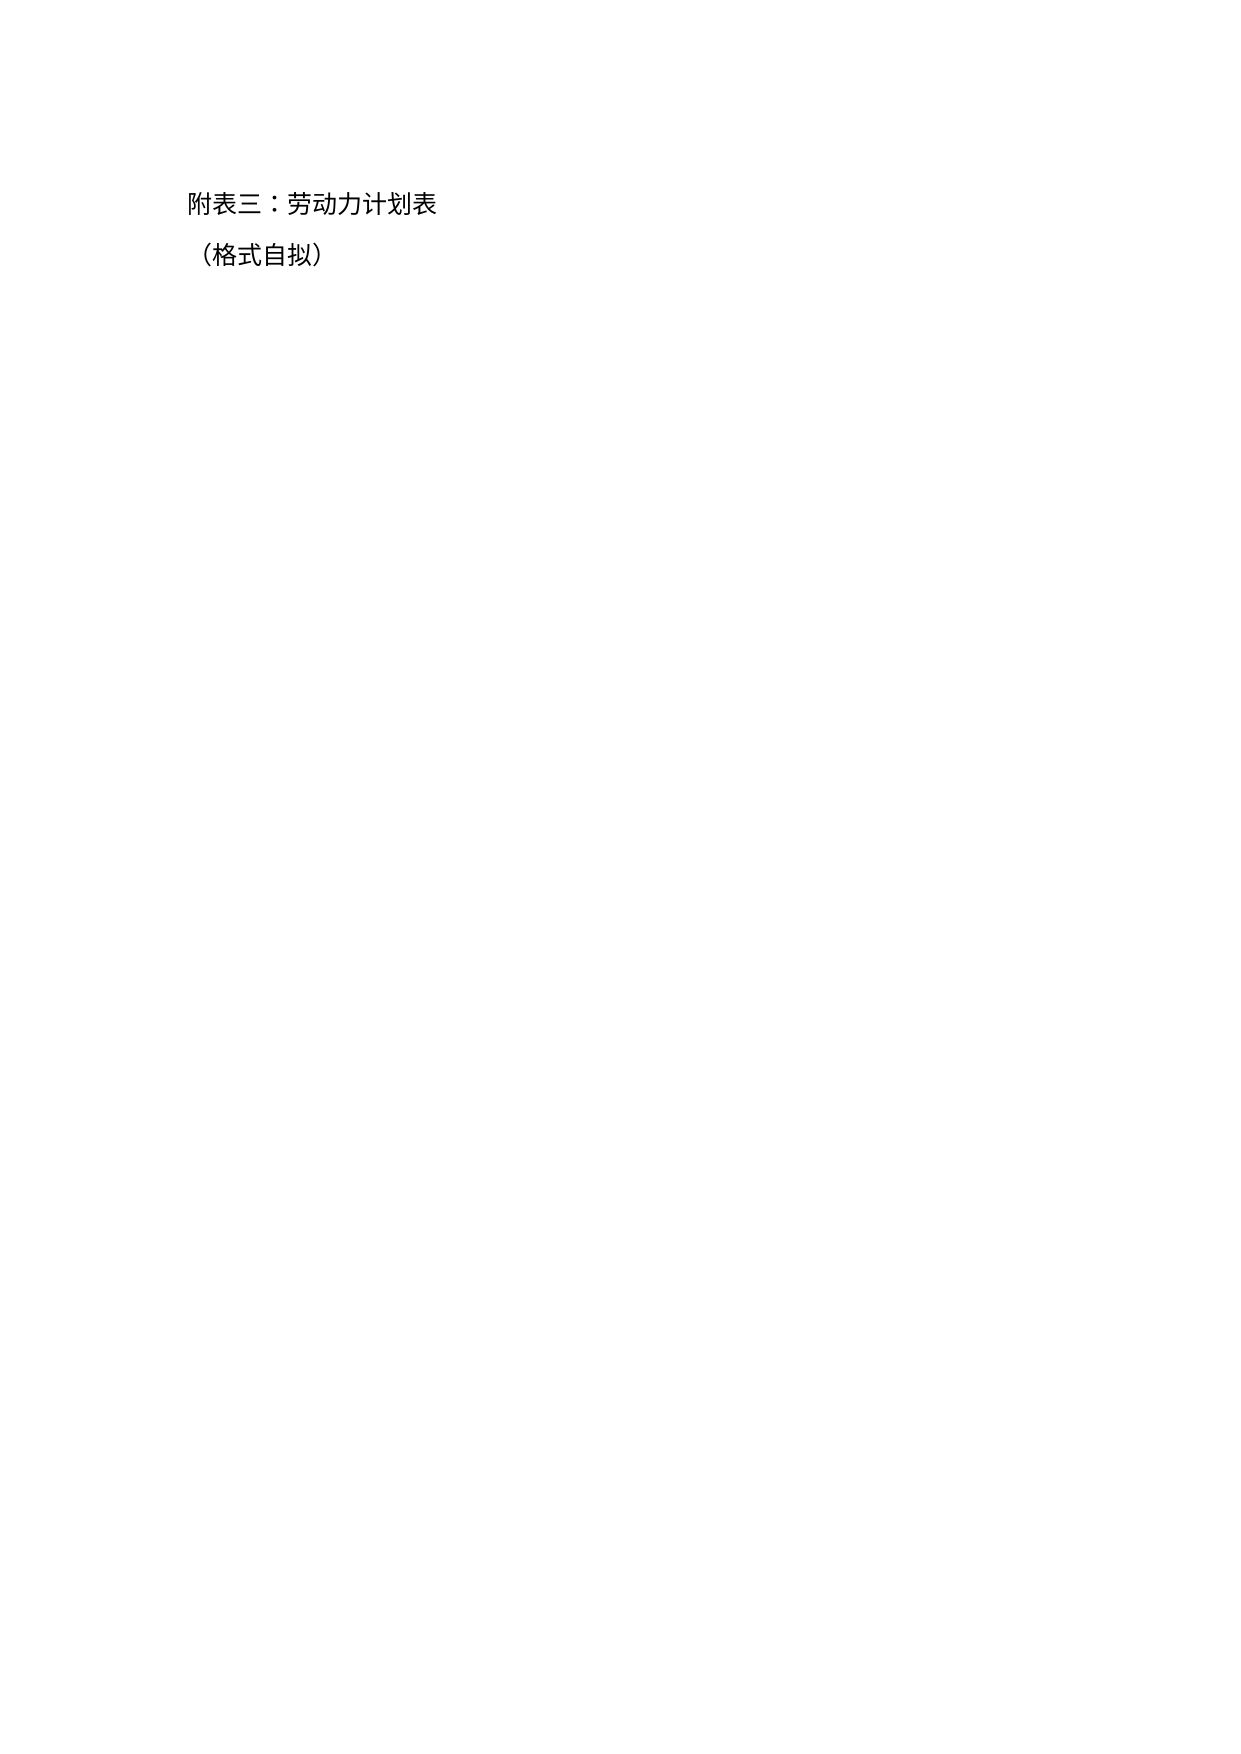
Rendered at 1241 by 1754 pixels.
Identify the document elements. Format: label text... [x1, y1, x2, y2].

text 附表三：劳动力计划表 [187, 187, 1053, 221]
text （格式自拟） [187, 238, 1053, 272]
